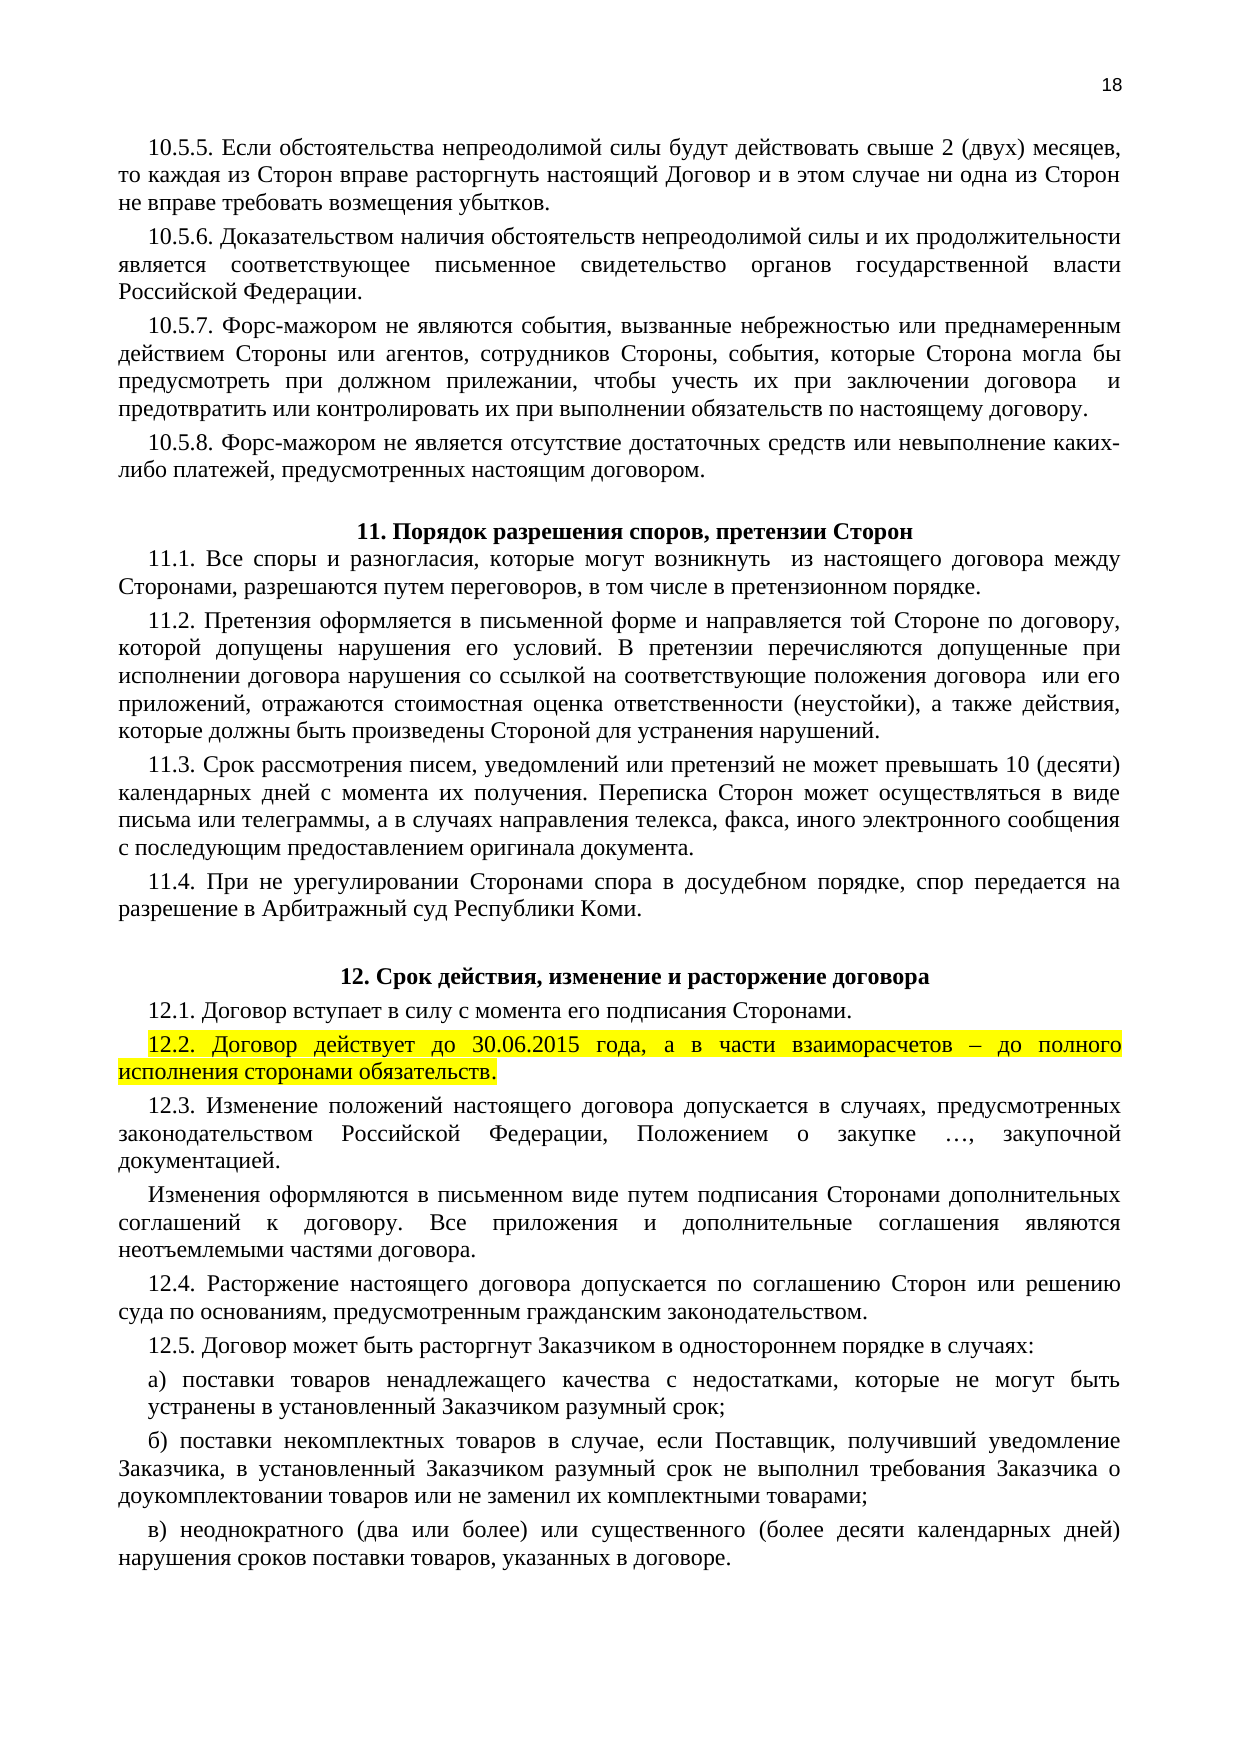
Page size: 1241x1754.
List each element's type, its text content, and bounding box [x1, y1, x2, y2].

text 11.2. Претензия оформляется в письменной форме и направляется той Стороне по договору, которой допущены нарушения его условий. В претензии перечисляются допущенные при исполнении договора нарушения со ссылкой на соответствующие положения договора или его приложений, отражаются стоимостная оценка ответственности (неустойки), а также действия, которые должны быть произведены Стороной для устранения нарушений. [118, 606, 1122, 744]
text в) неоднократного (два или более) или существенного (более десяти календарных дней) нарушения сроков поставки товаров, указанных в договоре. [118, 1515, 1122, 1570]
text 10.5.5. Если обстоятельства непреодолимой силы будут действовать свыше 2 (двух) месяцев, то каждая из Сторон вправе расторгнуть настоящий Договор и в этом случае ни одна из Сторон не вправе требовать возмещения убытков. [118, 133, 1122, 216]
text 12.2. Договор действует до 30.06.2015 года, а в части взаиморасчетов – до полного исполнения сторонами обязательств. [118, 1030, 1122, 1085]
text 12.5. Договор может быть расторгнут Заказчиком в одностороннем порядке в случаях: [118, 1331, 1122, 1358]
text 11.1. Все споры и разногласия, которые могут возникнуть из настоящего договора между Сторонами, разрешаются путем переговоров, в том числе в претензионном порядке. [118, 544, 1122, 599]
list 11. Порядок разрешения споров, претензии Сторон [118, 517, 1122, 544]
text 10.5.8. Форс-мажором не является отсутствие достаточных средств или невыполнение каких-либо платежей, предусмотренных настоящим договором. [118, 428, 1122, 483]
text 12.4. Расторжение настоящего договора допускается по соглашению Сторон или решению суда по основаниям, предусмотренным гражданским законодательством. [118, 1269, 1122, 1324]
text Изменения оформляются в письменном виде путем подписания Сторонами дополнительных соглашений к договору. Все приложения и дополнительные соглашения являются неотъемлемыми частями договора. [118, 1180, 1122, 1263]
text а) поставки товаров ненадлежащего качества с недостатками, которые не могут быть устранены в установленный Заказчиком разумный срок; [148, 1365, 1122, 1420]
text 12.1. Договор вступает в силу с момента его подписания Сторонами. [118, 996, 1122, 1023]
text 12.3. Изменение положений настоящего договора допускается в случаях, предусмотренных законодательством Российской Федерации, Положением о закупке …, закупочной документацией. [118, 1091, 1122, 1174]
text 11.3. Срок рассмотрения писем, уведомлений или претензий не может превышать 10 (десяти) календарных дней с момента их получения. Переписка Сторон может осуществляться в виде письма или телеграммы, а в случаях направления телекса, факса, иного электронного сообщения с последующим предоставлением оригинала документа. [118, 750, 1122, 861]
text 10.5.7. Форс-мажором не являются события, вызванные небрежностью или преднамеренным действием Стороны или агентов, сотрудников Стороны, события, которые Сторона могла бы предусмотреть при должном прилежании, чтобы учесть их при заключении договора и предотвратить или контролировать их при выполнении обязательств по настоящему договору. [118, 311, 1122, 421]
text 12. Срок действия, изменение и расторжение договора [118, 962, 1122, 990]
text 11.4. При не урегулировании Сторонами спора в досудебном порядке, спор передается на разрешение в Арбитражный суд Республики Коми. [118, 867, 1122, 922]
text 10.5.6. Доказательством наличия обстоятельств непреодолимой силы и их продолжительности является соответствующее письменное свидетельство органов государственной власти Российской Федерации. [118, 222, 1122, 305]
text б) поставки некомплектных товаров в случае, если Поставщик, получивший уведомление Заказчика, в установленный Заказчиком разумный срок не выполнил требования Заказчика о доукомплектовании товаров или не заменил их комплектными товарами; [118, 1426, 1122, 1509]
